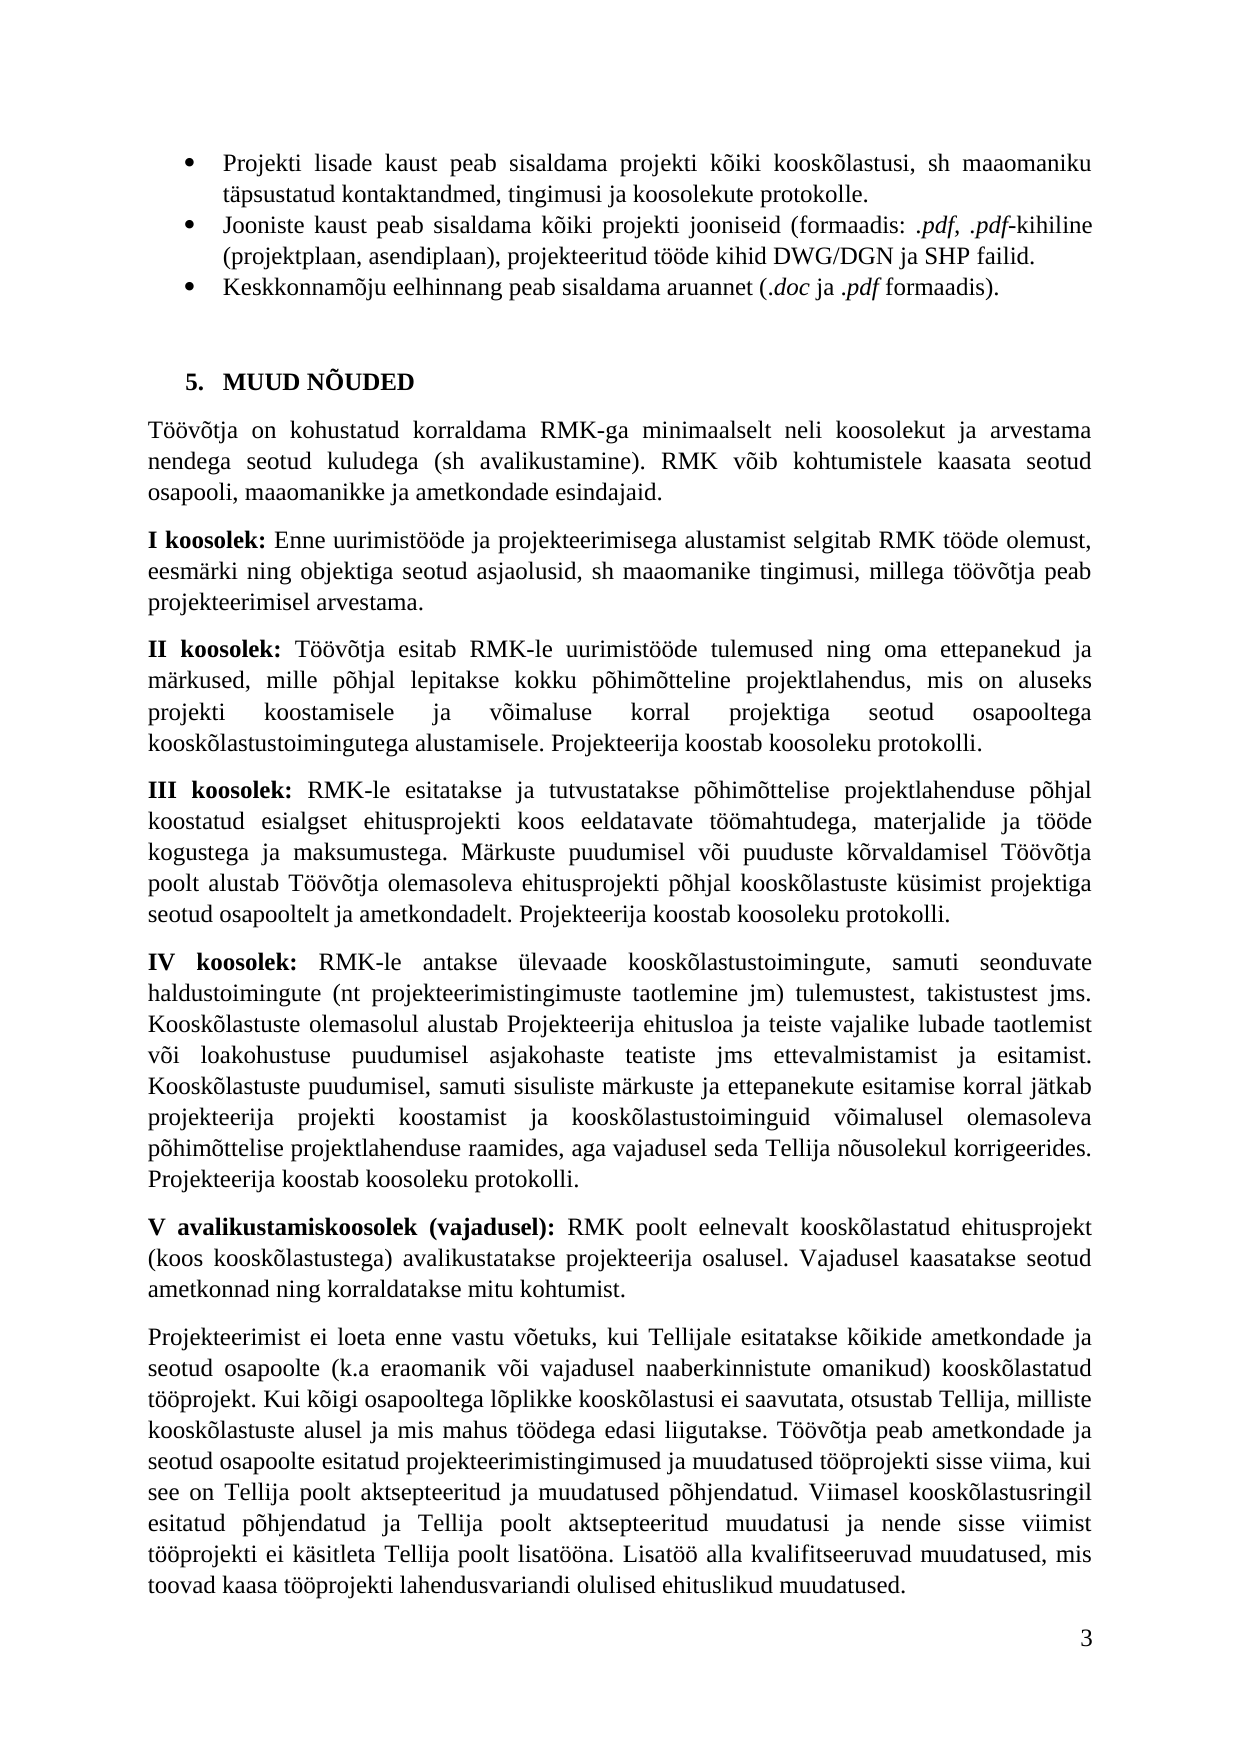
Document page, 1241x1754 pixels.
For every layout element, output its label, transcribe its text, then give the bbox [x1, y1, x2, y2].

text IV koosolek: RMK-le antakse ülevaade kooskõlastustoimingute, samuti seonduvate haldustoimingute (nt projekteerimistingimuste taotlemine jm) tulemustest, takistustest jms. Kooskõlastuste olemasolul alustab Projekteerija ehitusloa ja teiste vajalike lubade taotlemist või loakohustuse puudumisel asjakohaste teatiste jms ettevalmistamist ja esitamist. Kooskõlastuste puudumisel, samuti sisuliste märkuste ja ettepanekute esitamise korral jätkab projekteerija projekti koostamist ja kooskõlastustoiminguid võimalusel olemasoleva põhimõttelise projektlahenduse raamides, aga vajadusel seda Tellija nõusolekul korrigeerides. Projekteerija koostab koosoleku protokolli. [148, 947, 1093, 1193]
text Projekteerimist ei loeta enne vastu võetuks, kui Tellijale esitatakse kõikide ametkondade ja seotud osapoolte (k.a eraomanik või vajadusel naaberkinnistute omanikud) kooskõlastatud tööprojekt. Kui kõigi osapooltega lõplikke kooskõlastusi ei saavutata, otsustab Tellija, milliste kooskõlastuste alusel ja mis mahus töödega edasi liigutakse. Töövõtja peab ametkondade ja seotud osapoolte esitatud projekteerimistingimused ja muudatused tööprojekti sisse viima, kui see on Tellija poolt aktsepteeritud ja muudatused põhjendatud. Viimasel kooskõlastusringil esitatud põhjendatud ja Tellija poolt aktsepteeritud muudatusi ja nende sisse viimist tööprojekti ei käsitleta Tellija poolt lisatööna. Lisatöö alla kvalifitseeruvad muudatused, mis toovad kaasa tööprojekti lahendusvariandi olulised ehituslikud muudatused. [148, 1322, 1093, 1599]
list MUUD NÕUDED [185, 367, 1093, 396]
text III koosolek: RMK-le esitatakse ja tutvustatakse põhimõttelise projektlahenduse põhjal koostatud esialgset ehitusprojekti koos eeldatavate töömahtudega, materjalide ja tööde kogustega ja maksumustega. Märkuste puudumisel või puuduste kõrvaldamisel Töövõtja poolt alustab Töövõtja olemasoleva ehitusprojekti põhjal kooskõlastuste küsimist projektiga seotud osapooltelt ja ametkondadelt. Projekteerija koostab koosoleku protokolli. [148, 775, 1093, 928]
text Töövõtja on kohustatud korraldama RMK-ga minimaalselt neli koosolekut ja arvestama nendega seotud kuludega (sh avalikustamine). RMK võib kohtumistele kaasata seotud osapooli, maaomanikke ja ametkondade esindajaid. [148, 415, 1093, 506]
list Keskkonnamõju eelhinnang peab sisaldama aruannet (.doc ja .pdf formaadis). [185, 272, 1093, 301]
text V avalikustamiskoosolek (vajadusel): RMK poolt eelnevalt kooskõlastatud ehitusprojekt (koos kooskõlastustega) avalikustatakse projekteerija osalusel. Vajadusel kaasatakse seotud ametkonnad ning korraldatakse mitu kohtumist. [148, 1212, 1093, 1303]
list Projekti lisade kaust peab sisaldama projekti kõiki kooskõlastusi, sh maaomaniku täpsustatud kontaktandmed, tingimusi ja koosolekute protokolle. [185, 148, 1093, 207]
list Jooniste kaust peab sisaldama kõiki projekti jooniseid (formaadis: .pdf, .pdf-kihiline (projektplaan, asendiplaan), projekteeritud tööde kihid DWG/DGN ja SHP failid. [185, 210, 1093, 269]
text I koosolek: Enne uurimistööde ja projekteerimisega alustamist selgitab RMK tööde olemust, eesmärki ning objektiga seotud asjaolusid, sh maaomanike tingimusi, millega töövõtja peab projekteerimisel arvestama. [148, 525, 1093, 616]
text II koosolek: Töövõtja esitab RMK-le uurimistööde tulemused ning oma ettepanekud ja märkused, mille põhjal lepitakse kokku põhimõtteline projektlahendus, mis on aluseks projekti koostamisele ja võimaluse korral projektiga seotud osapooltega kooskõlastustoimingutega alustamisele. Projekteerija koostab koosoleku protokolli. [148, 634, 1093, 756]
